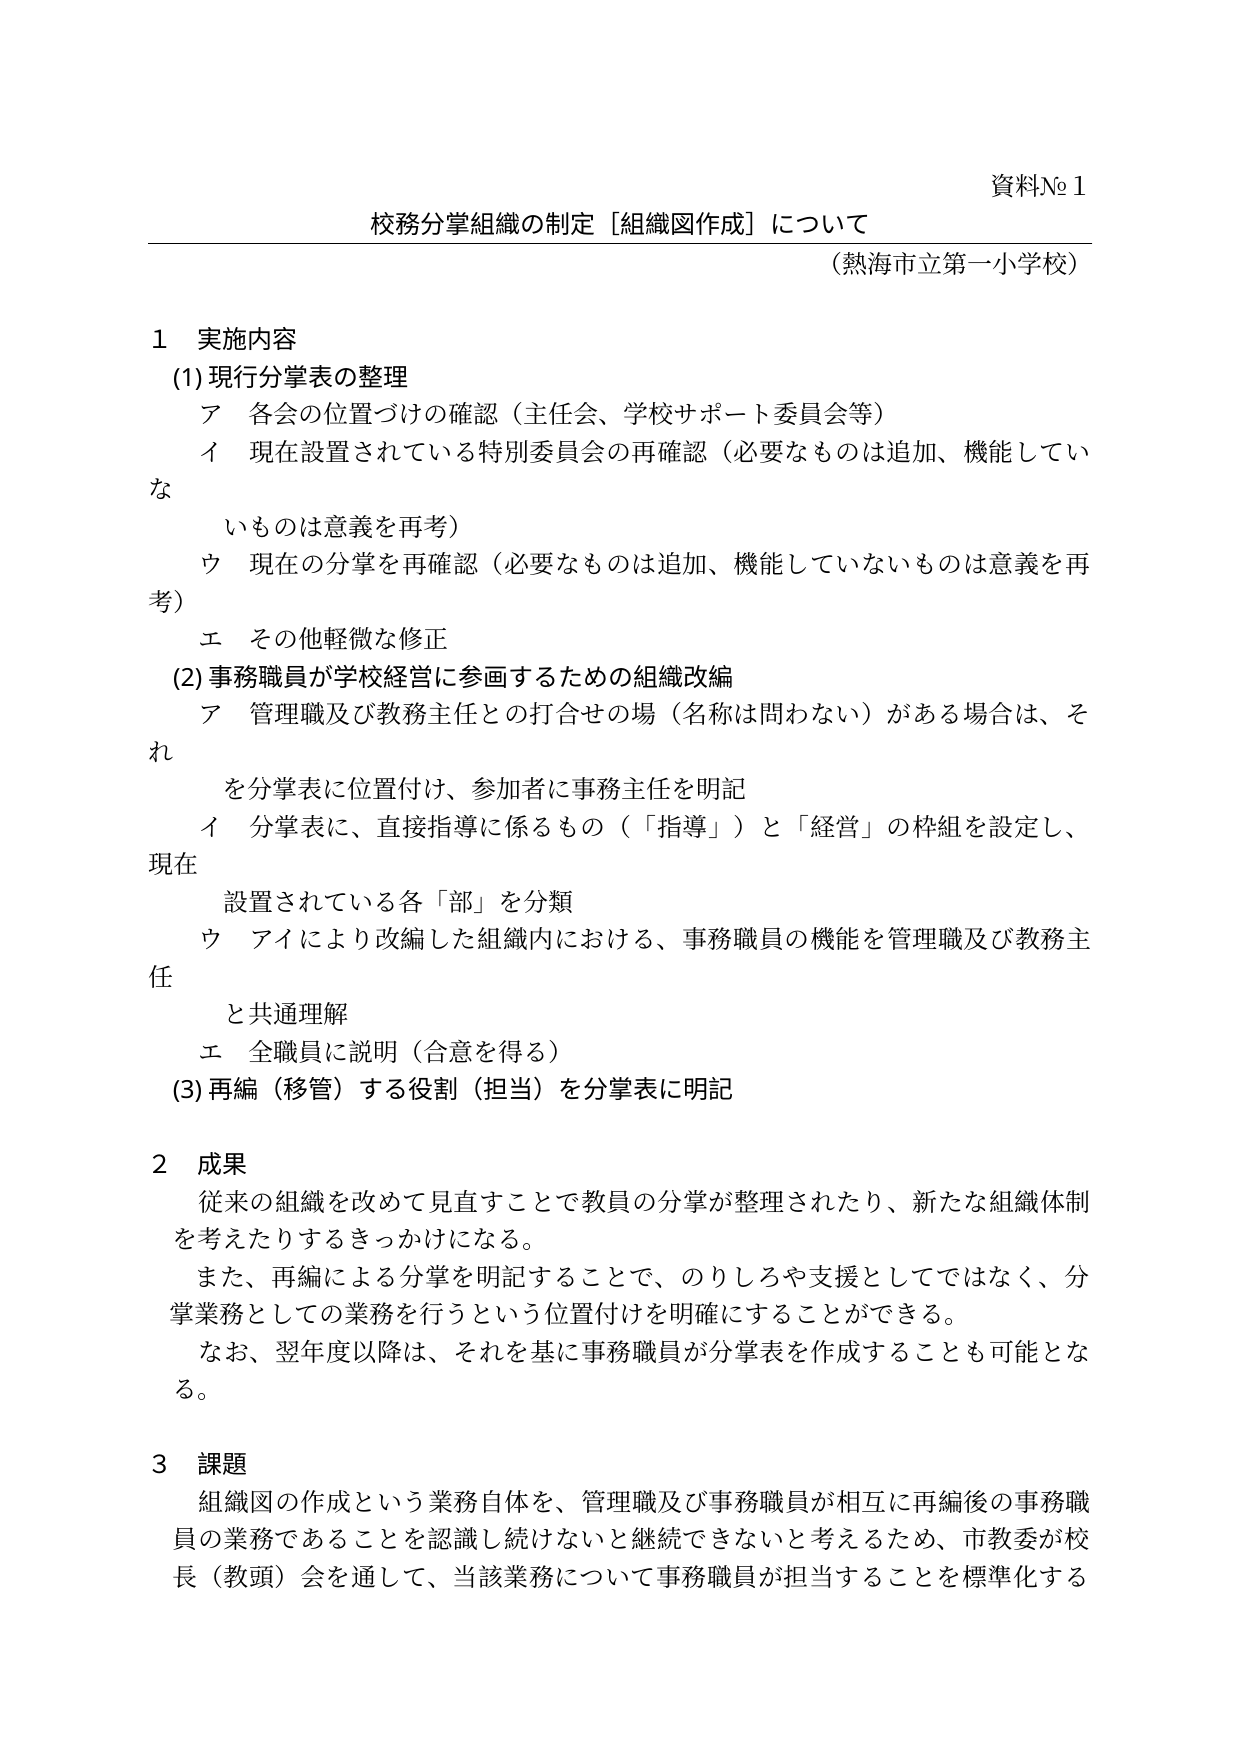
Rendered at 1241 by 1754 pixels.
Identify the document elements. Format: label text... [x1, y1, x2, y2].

text エ 全職員に説明（合意を得る） [148, 1032, 1092, 1069]
text ア 各会の位置づけの確認（主任会、学校サポート委員会等） [148, 394, 1092, 432]
text と共通理解 [148, 994, 1092, 1032]
text イ 分掌表に、直接指導に係るもの（「指導」）と「経営」の枠組を設定し、現在 [148, 807, 1092, 882]
text ウ 現在の分掌を再確認（必要なものは追加、機能していないものは意義を再考） [148, 544, 1092, 619]
text 設置されている各「部」を分類 [148, 882, 1092, 919]
text いものは意義を再考） [148, 507, 1092, 544]
text (2) 事務職員が学校経営に参画するための組織改編 [148, 657, 1092, 694]
text 資料№１ [148, 166, 1092, 204]
text (1) 現行分掌表の整理 [148, 357, 1092, 394]
text エ その他軽微な修正 [148, 619, 1092, 657]
text １ 実施内容 [148, 319, 1092, 357]
text なお、翌年度以降は、それを基に事務職員が分掌表を作成することも可能となる。 [148, 1332, 1092, 1407]
text ２ 成果 [148, 1144, 1092, 1182]
text （熱海市立第一小学校） [148, 244, 1092, 282]
text ア 管理職及び教務主任との打合せの場（名称は問わない）がある場合は、それ [148, 694, 1092, 769]
text 従来の組織を改めて見直すことで教員の分掌が整理されたり、新たな組織体制を考えたりするきっかけになる。 [148, 1182, 1092, 1257]
text を分掌表に位置付け、参加者に事務主任を明記 [148, 769, 1092, 807]
text 校務分掌組織の制定［組織図作成］について [148, 204, 1092, 243]
text ウ アイにより改編した組織内における、事務職員の機能を管理職及び教務主任 [148, 919, 1092, 994]
text また、再編による分掌を明記することで、のりしろや支援としてではなく、分掌業務としての業務を行うという位置付けを明確にすることができる。 [169, 1257, 1092, 1332]
text (3) 再編（移管）する役割（担当）を分掌表に明記 [148, 1069, 1092, 1107]
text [148, 1482, 1092, 1594]
text ３ 課題 [148, 1444, 1092, 1482]
text イ 現在設置されている特別委員会の再確認（必要なものは追加、機能していな [148, 432, 1092, 507]
